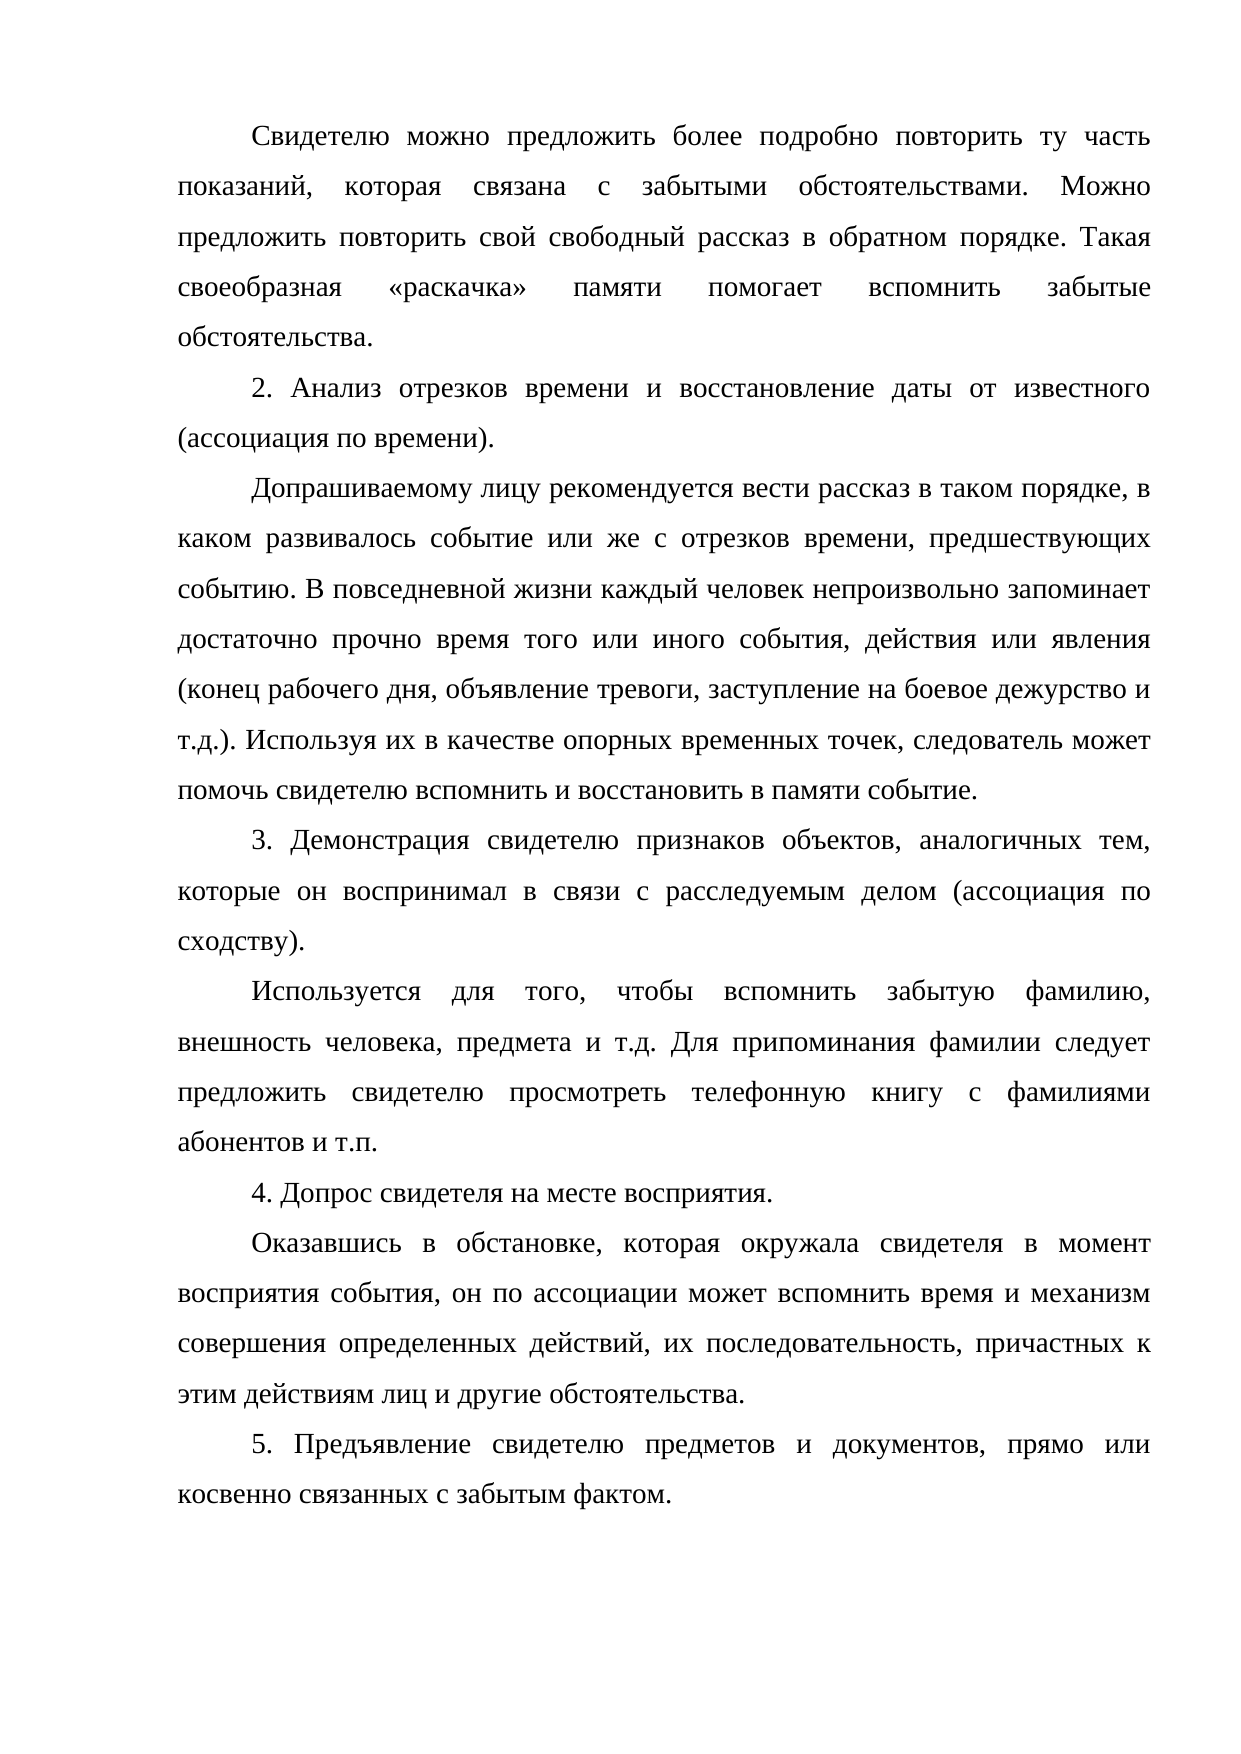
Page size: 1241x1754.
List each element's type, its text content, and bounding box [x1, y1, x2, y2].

text Оказавшись в обстановке, которая окружала свидетеля в момент восприятия события, он по ассоциации может вспомнить время и механизм совершения определенных действий, их последовательность, причастных к этим действиям лиц и другие обстоятельства. [177, 1225, 1152, 1409]
text Используется для того, чтобы вспомнить забытую фамилию, внешность человека, предмета и т.д. Для припоминания фамилии следует предложить свидетелю просмотреть телефонную книгу с фамилиями абонентов и т.п. [177, 973, 1152, 1158]
text Свидетелю можно предложить более подробно повторить ту часть показаний, которая связана с забытыми обстоятельствами. Можно предложить повторить свой свободный рассказ в обратном порядке. Такая своеобразная «раскачка» памяти помогает вспомнить забытые обстоятельства. [177, 118, 1152, 353]
text 4. Допрос свидетеля на месте восприятия. [177, 1175, 1152, 1208]
text Допрашиваемому лицу рекомендуется вести рассказ в таком порядке, в каком развивалось событие или же с отрезков времени, предшествующих событию. В повседневной жизни каждый человек непроизвольно запоминает достаточно прочно время того или иного события, действия или явления (конец рабочего дня, объявление тревоги, заступление на боевое дежурство и т.д.). Используя их в качестве опорных временных точек, следователь может помочь свидетелю вспомнить и восстановить в памяти событие. [177, 470, 1152, 806]
text 2. Анализ отрезков времени и восстановление даты от известного (ассоциация по времени). [177, 370, 1152, 453]
text 3. Демонстрация свидетелю признаков объектов, аналогичных тем, которые он воспринимал в связи с расследуемым делом (ассоциация по сходству). [177, 822, 1152, 957]
text 5. Предъявление свидетелю предметов и документов, прямо или косвенно связанных с забытым фактом. [177, 1426, 1152, 1510]
